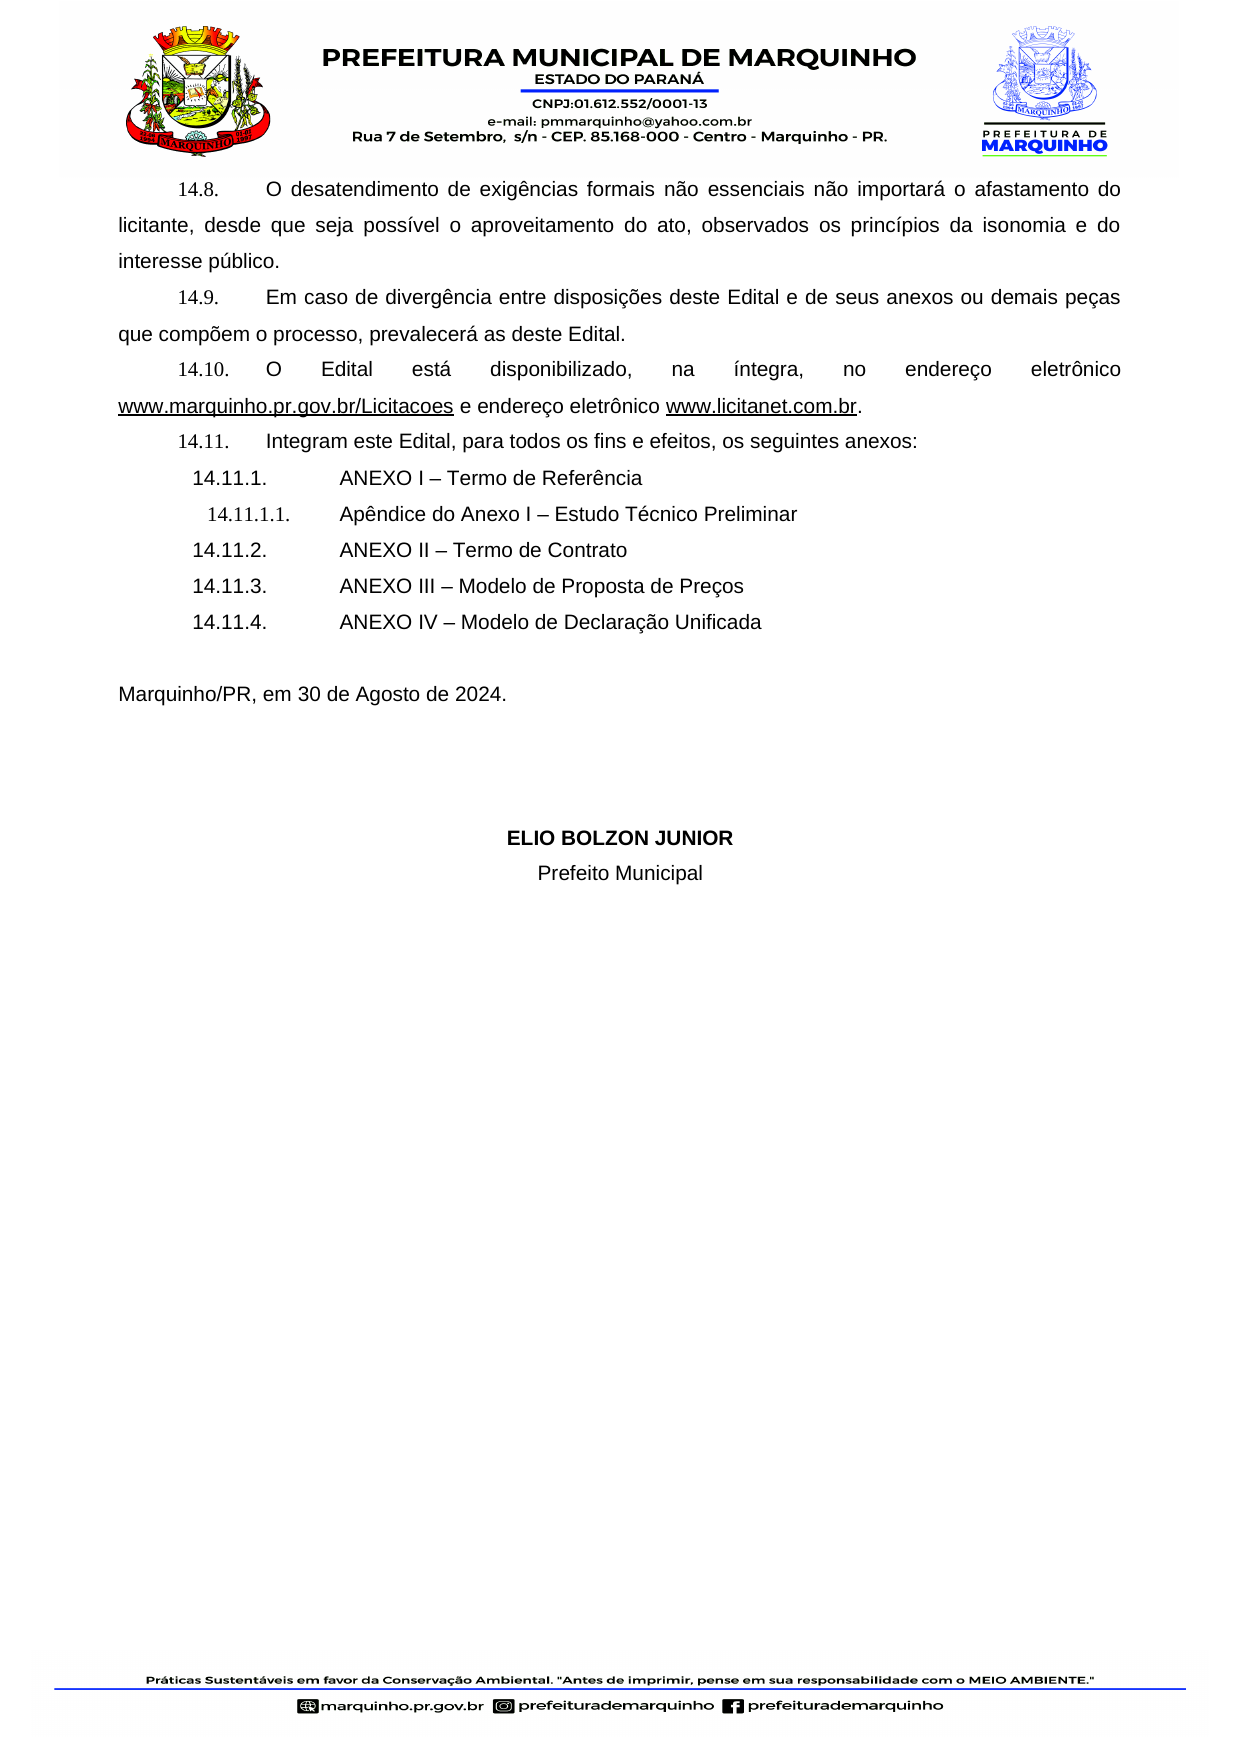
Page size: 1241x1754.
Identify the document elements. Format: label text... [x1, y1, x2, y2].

text Apêndice do Anexo I – Estudo Técnico Preliminar [118, 502, 1122, 526]
text Marquinho/PR, em 30 de Agosto de 2024. [118, 682, 1122, 706]
text O Edital está disponibilizado, na íntegra, no endereço eletrônico www.marquinho.pr.gov.br/Licitacoes e endereço eletrônico www.licitanet.com.br. [118, 357, 1122, 417]
picture [30, 1650, 1210, 1737]
text Integram este Edital, para todos os fins e efeitos, os seguintes anexos: [118, 429, 1122, 453]
text ANEXO IV – Modelo de Declaração Unificada [118, 610, 1122, 634]
text Prefeito Municipal [118, 861, 1122, 885]
text ANEXO II – Termo de Contrato [118, 538, 1122, 562]
text Em caso de divergência entre disposições deste Edital e de seus anexos ou demais peças que compõem o processo, prevalecerá as deste Edital. [118, 285, 1122, 345]
text ANEXO III – Modelo de Proposta de Preços [118, 574, 1122, 598]
text ANEXO I – Termo de Referência [118, 466, 1122, 489]
picture [59, 1, 1179, 178]
text ELIO BOLZON JUNIOR [118, 825, 1122, 849]
text O desatendimento de exigências formais não essenciais não importará o afastamento do licitante, desde que seja possível o aproveitamento do ato, observados os princípios da isonomia e do interesse público. [118, 177, 1122, 273]
